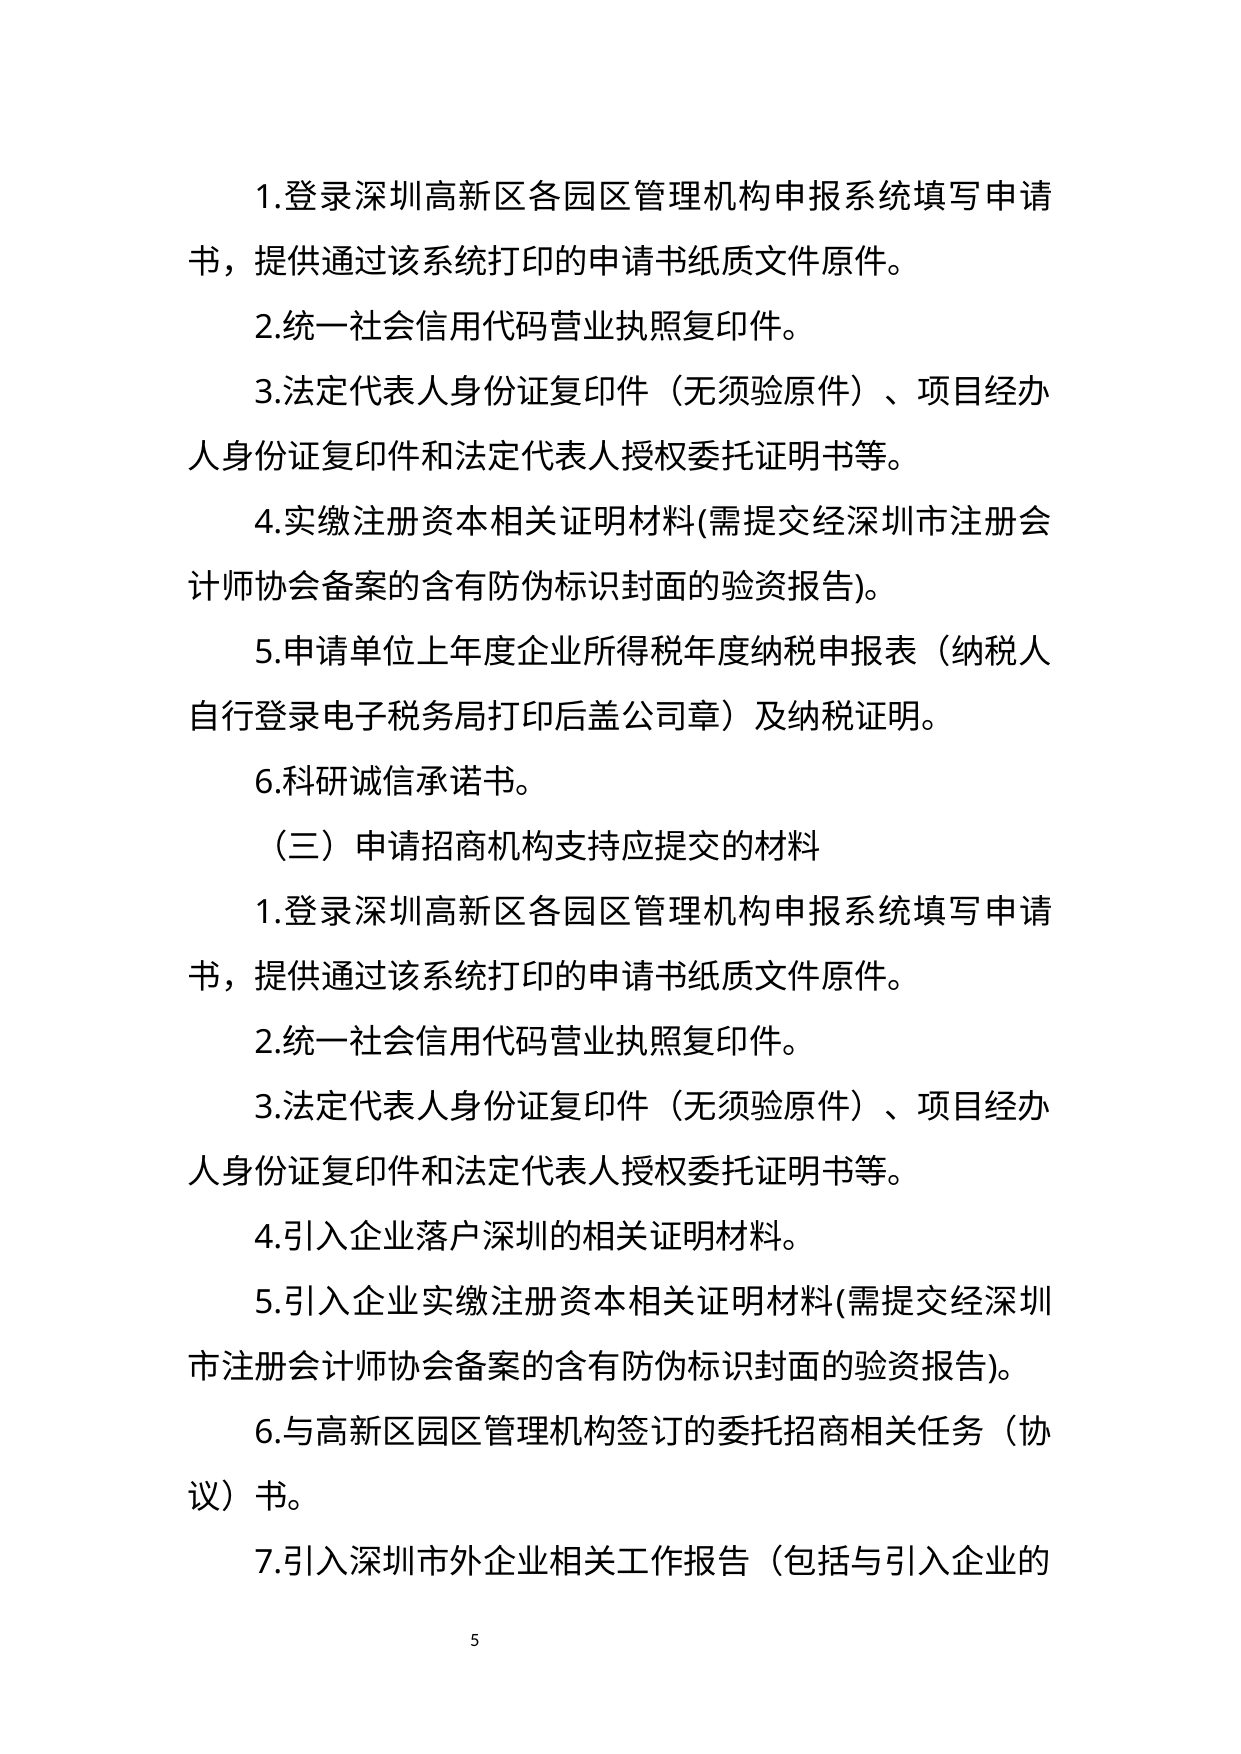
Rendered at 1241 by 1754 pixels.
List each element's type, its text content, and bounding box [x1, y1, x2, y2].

text 3.法定代表人身份证复印件（无须验原件）、项目经办人身份证复印件和法定代表人授权委托证明书等。 [187, 357, 1053, 487]
text 3.法定代表人身份证复印件（无须验原件）、项目经办人身份证复印件和法定代表人授权委托证明书等。 [187, 1072, 1053, 1202]
text 2.统一社会信用代码营业执照复印件。 [187, 1007, 1053, 1072]
text 5.引入企业实缴注册资本相关证明材料(需提交经深圳市注册会计师协会备案的含有防伪标识封面的验资报告)。 [187, 1267, 1053, 1397]
text 6.与高新区园区管理机构签订的委托招商相关任务（协议）书。 [187, 1397, 1053, 1527]
text 4.引入企业落户深圳的相关证明材料。 [187, 1202, 1053, 1267]
list 1.登录深圳高新区各园区管理机构申报系统填写申请书，提供通过该系统打印的申请书纸质文件原件。 [187, 162, 1053, 292]
text 4.实缴注册资本相关证明材料(需提交经深圳市注册会计师协会备案的含有防伪标识封面的验资报告)。 [187, 487, 1053, 617]
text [187, 1527, 1053, 1592]
list 6.科研诚信承诺书。 [187, 747, 1053, 812]
list 1.登录深圳高新区各园区管理机构申报系统填写申请书，提供通过该系统打印的申请书纸质文件原件。 [187, 877, 1053, 1007]
text 2.统一社会信用代码营业执照复印件。 [187, 292, 1053, 357]
text （三）申请招商机构支持应提交的材料 [187, 812, 1053, 877]
text 5.申请单位上年度企业所得税年度纳税申报表（纳税人自行登录电子税务局打印后盖公司章）及纳税证明。 [187, 617, 1053, 747]
